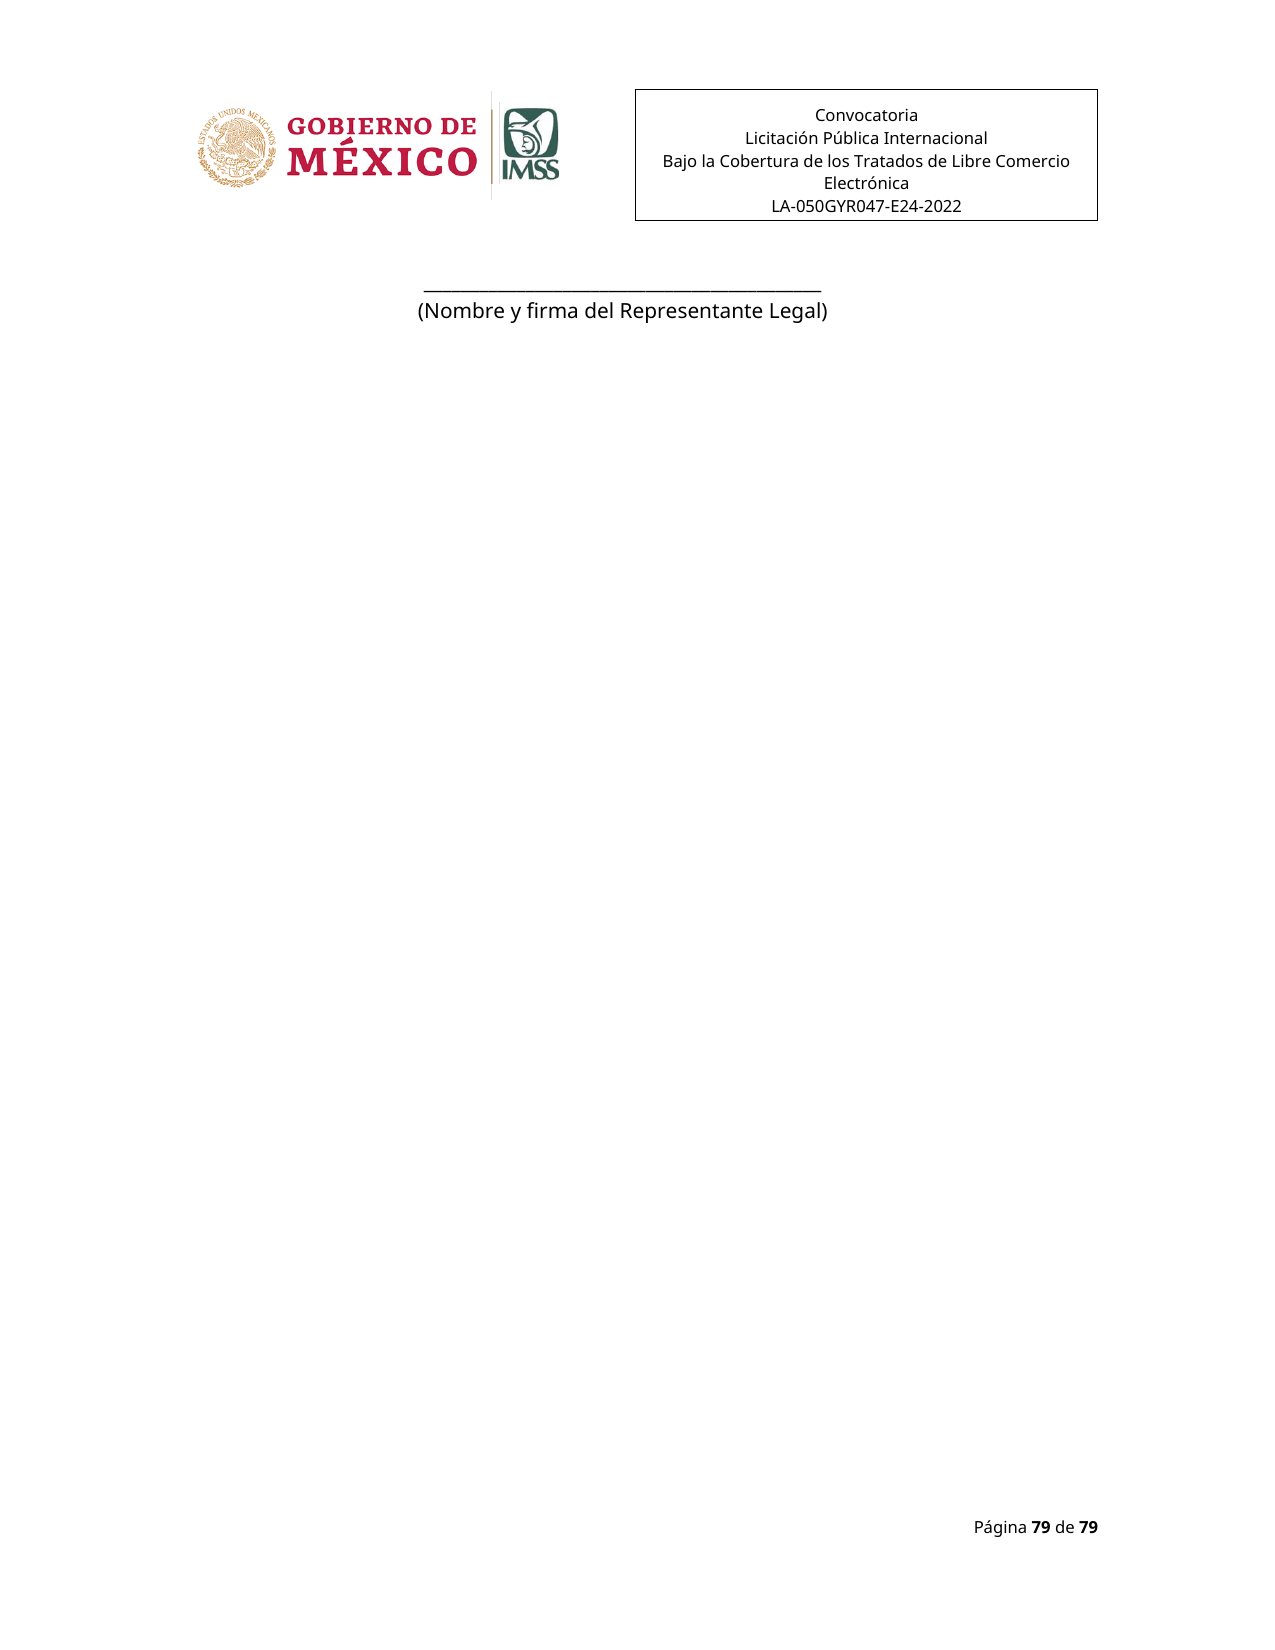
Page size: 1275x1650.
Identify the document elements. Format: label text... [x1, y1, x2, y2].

text (Nombre y firma del Representante Legal) [148, 296, 1098, 324]
picture [188, 91, 560, 200]
text ___________________________________________ [148, 267, 1098, 296]
